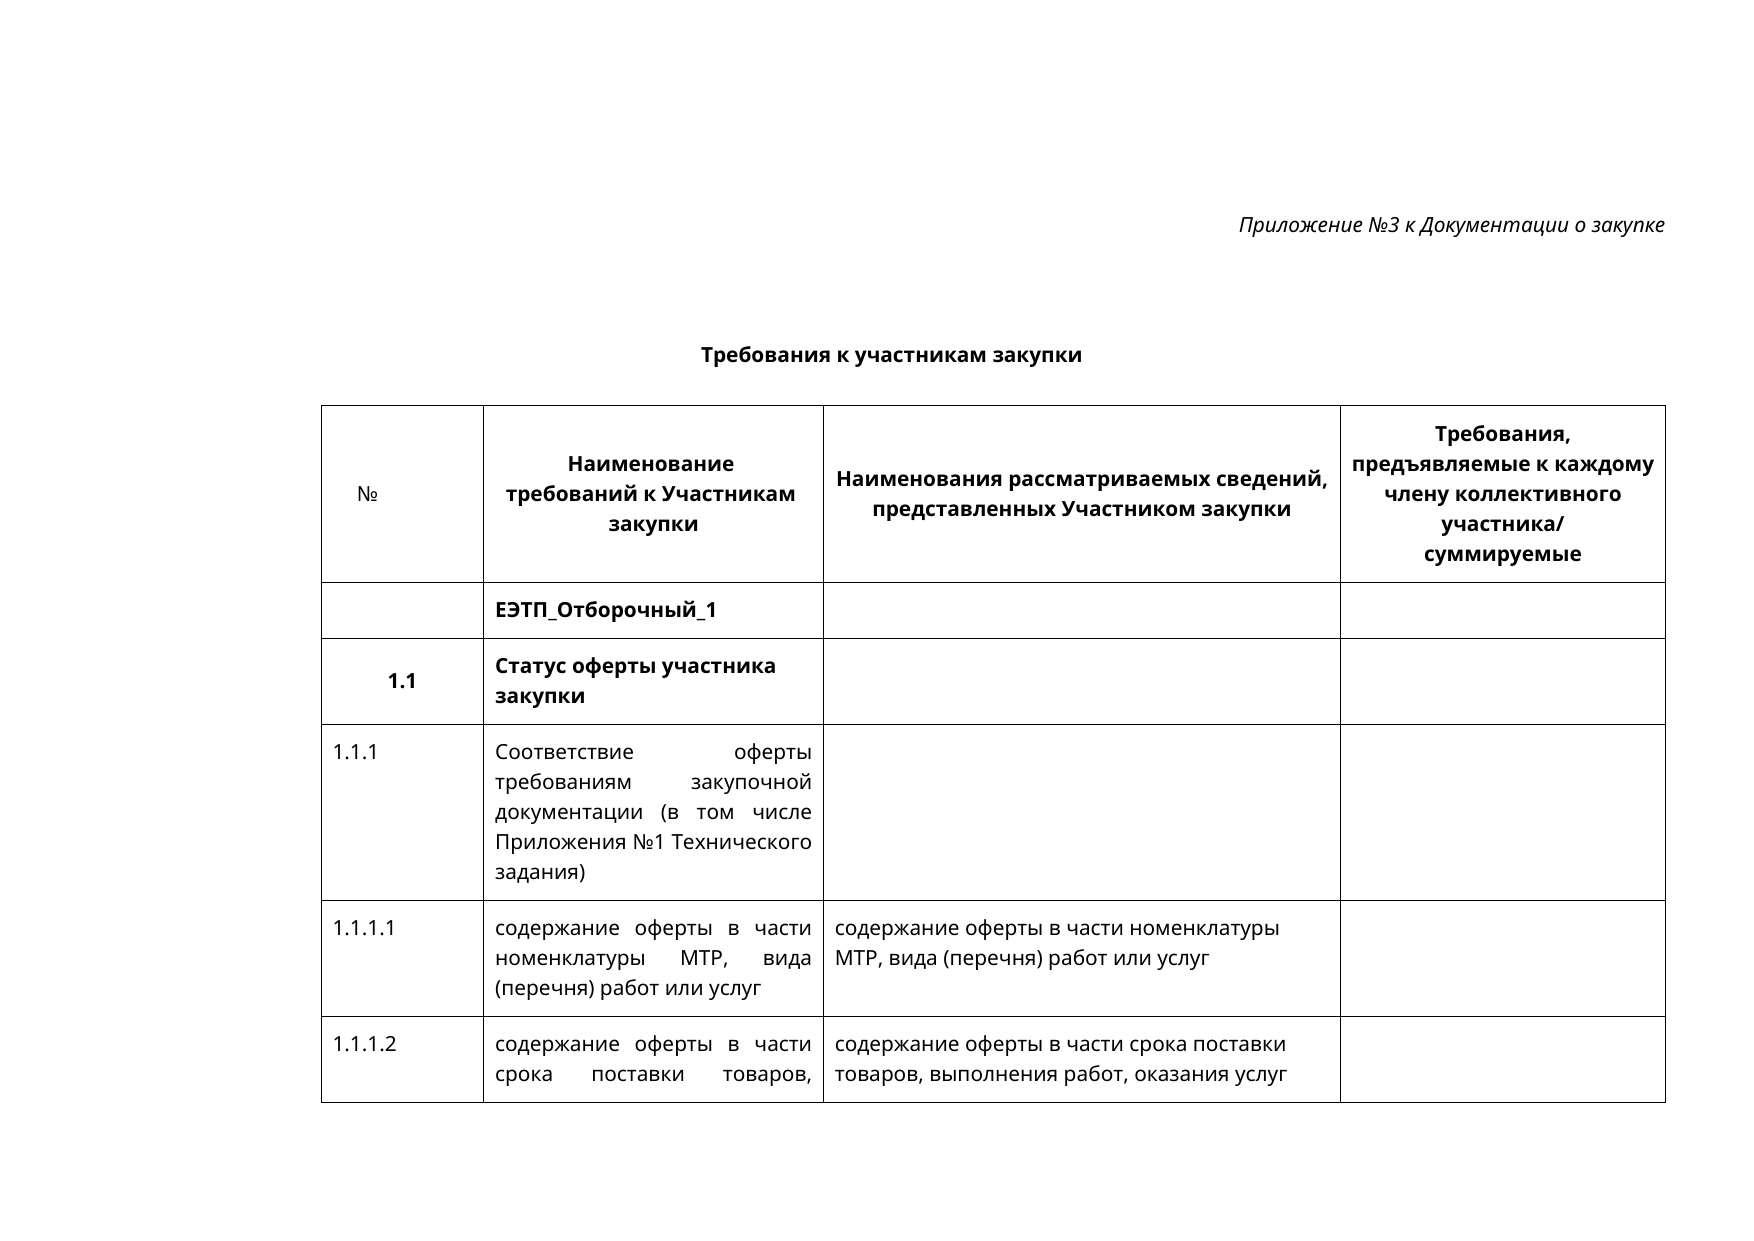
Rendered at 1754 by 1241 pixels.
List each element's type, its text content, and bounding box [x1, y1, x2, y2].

table_cell [824, 639, 1340, 723]
table_cell 1.1.1 [322, 725, 483, 900]
table_cell 1.1 [322, 639, 483, 723]
table_cell [824, 725, 1340, 900]
table_cell ЕЭТП_Отборочный_1 [484, 583, 823, 637]
table_cell [1341, 639, 1665, 723]
table_cell Статус оферты участника закупки [484, 639, 823, 723]
table_header Требования, предъявляемые к каждому члену коллективного участника/ суммируемые [1341, 406, 1665, 582]
table_cell [1341, 725, 1665, 900]
table_cell 1.1.1.1 [322, 901, 483, 1016]
table_cell Соответствие оферты требованиям закупочной документации (в том числе Приложения №1 Технического задания) [484, 725, 823, 900]
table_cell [824, 1017, 1340, 1102]
table_cell [1341, 1017, 1665, 1102]
table_cell [1341, 901, 1665, 1016]
list Приложение №3 к Документации о закупке [118, 210, 1665, 238]
table_header № [322, 406, 483, 582]
table_header Наименование требований к Участникам закупки [484, 406, 823, 582]
table_cell [824, 583, 1340, 637]
table_cell 1.1.1.2 [322, 1017, 483, 1102]
table_header Наименования рассматриваемых сведений, представленных Участником закупки [824, 406, 1340, 582]
list Требования к участникам закупки [118, 340, 1665, 369]
table_cell [322, 583, 483, 637]
table_cell содержание оферты в части номенклатуры МТР, вида (перечня) работ или услуг [824, 901, 1340, 1016]
table_cell [1341, 583, 1665, 637]
table_cell содержание оферты в части номенклатуры МТР, вида (перечня) работ или услуг [484, 901, 823, 1016]
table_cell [484, 1017, 823, 1102]
